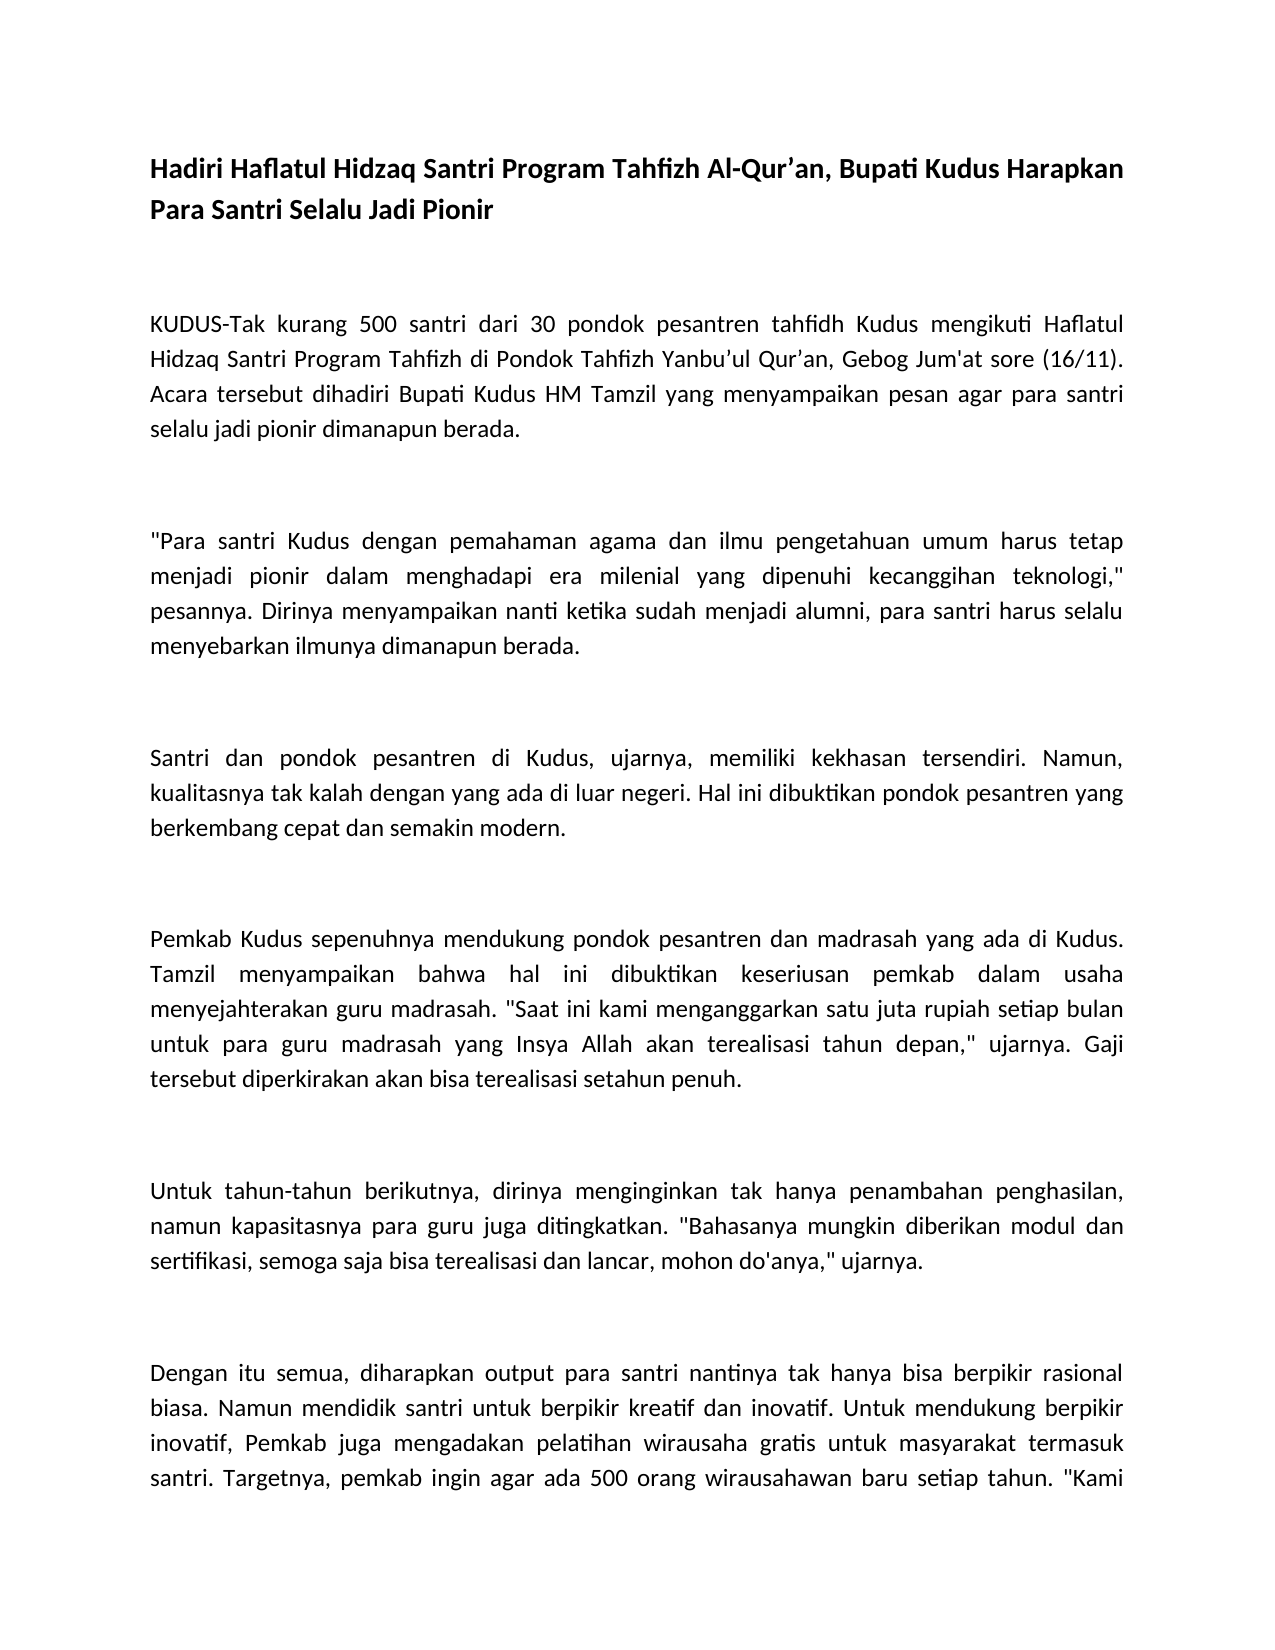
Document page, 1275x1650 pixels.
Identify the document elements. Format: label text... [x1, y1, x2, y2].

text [150, 1357, 1125, 1492]
text Hadiri Haflatul Hidzaq Santri Program Tahfizh Al-Qur’an, Bupati Kudus Harapkan Para Santri Selalu Jadi Pionir [150, 150, 1125, 227]
text Santri dan pondok pesantren di Kudus, ujarnya, memiliki kekhasan tersendiri. Namun, kualitasnya tak kalah dengan yang ada di luar negeri. Hal ini dibuktikan pondok pesantren yang berkembang cepat dan semakin modern. [150, 742, 1125, 842]
text "Para santri Kudus dengan pemahaman agama dan ilmu pengetahuan umum harus tetap menjadi pionir dalam menghadapi era milenial yang dipenuhi kecanggihan teknologi," pesannya. Dirinya menyampaikan nanti ketika sudah menjadi alumni, para santri harus selalu menyebarkan ilmunya dimanapun berada. [150, 525, 1125, 661]
text Untuk tahun-tahun berikutnya, dirinya menginginkan tak hanya penambahan penghasilan, namun kapasitasnya para guru juga ditingkatkan. "Bahasanya mungkin diberikan modul dan sertifikasi, semoga saja bisa terealisasi dan lancar, mohon do'anya," ujarnya. [150, 1175, 1125, 1276]
text KUDUS-Tak kurang 500 santri dari 30 pondok pesantren tahfidh Kudus mengikuti Haflatul Hidzaq Santri Program Tahfizh di Pondok Tahfizh Yanbu’ul Qur’an, Gebog Jum'at sore (16/11). Acara tersebut dihadiri Bupati Kudus HM Tamzil yang menyampaikan pesan agar para santri selalu jadi pionir dimanapun berada. [150, 308, 1125, 444]
text Pemkab Kudus sepenuhnya mendukung pondok pesantren dan madrasah yang ada di Kudus. Tamzil menyampaikan bahwa hal ini dibuktikan keseriusan pemkab dalam usaha menyejahterakan guru madrasah. "Saat ini kami menganggarkan satu juta rupiah setiap bulan untuk para guru madrasah yang Insya Allah akan terealisasi tahun depan," ujarnya. Gaji tersebut diperkirakan akan bisa terealisasi setahun penuh. [150, 923, 1125, 1094]
